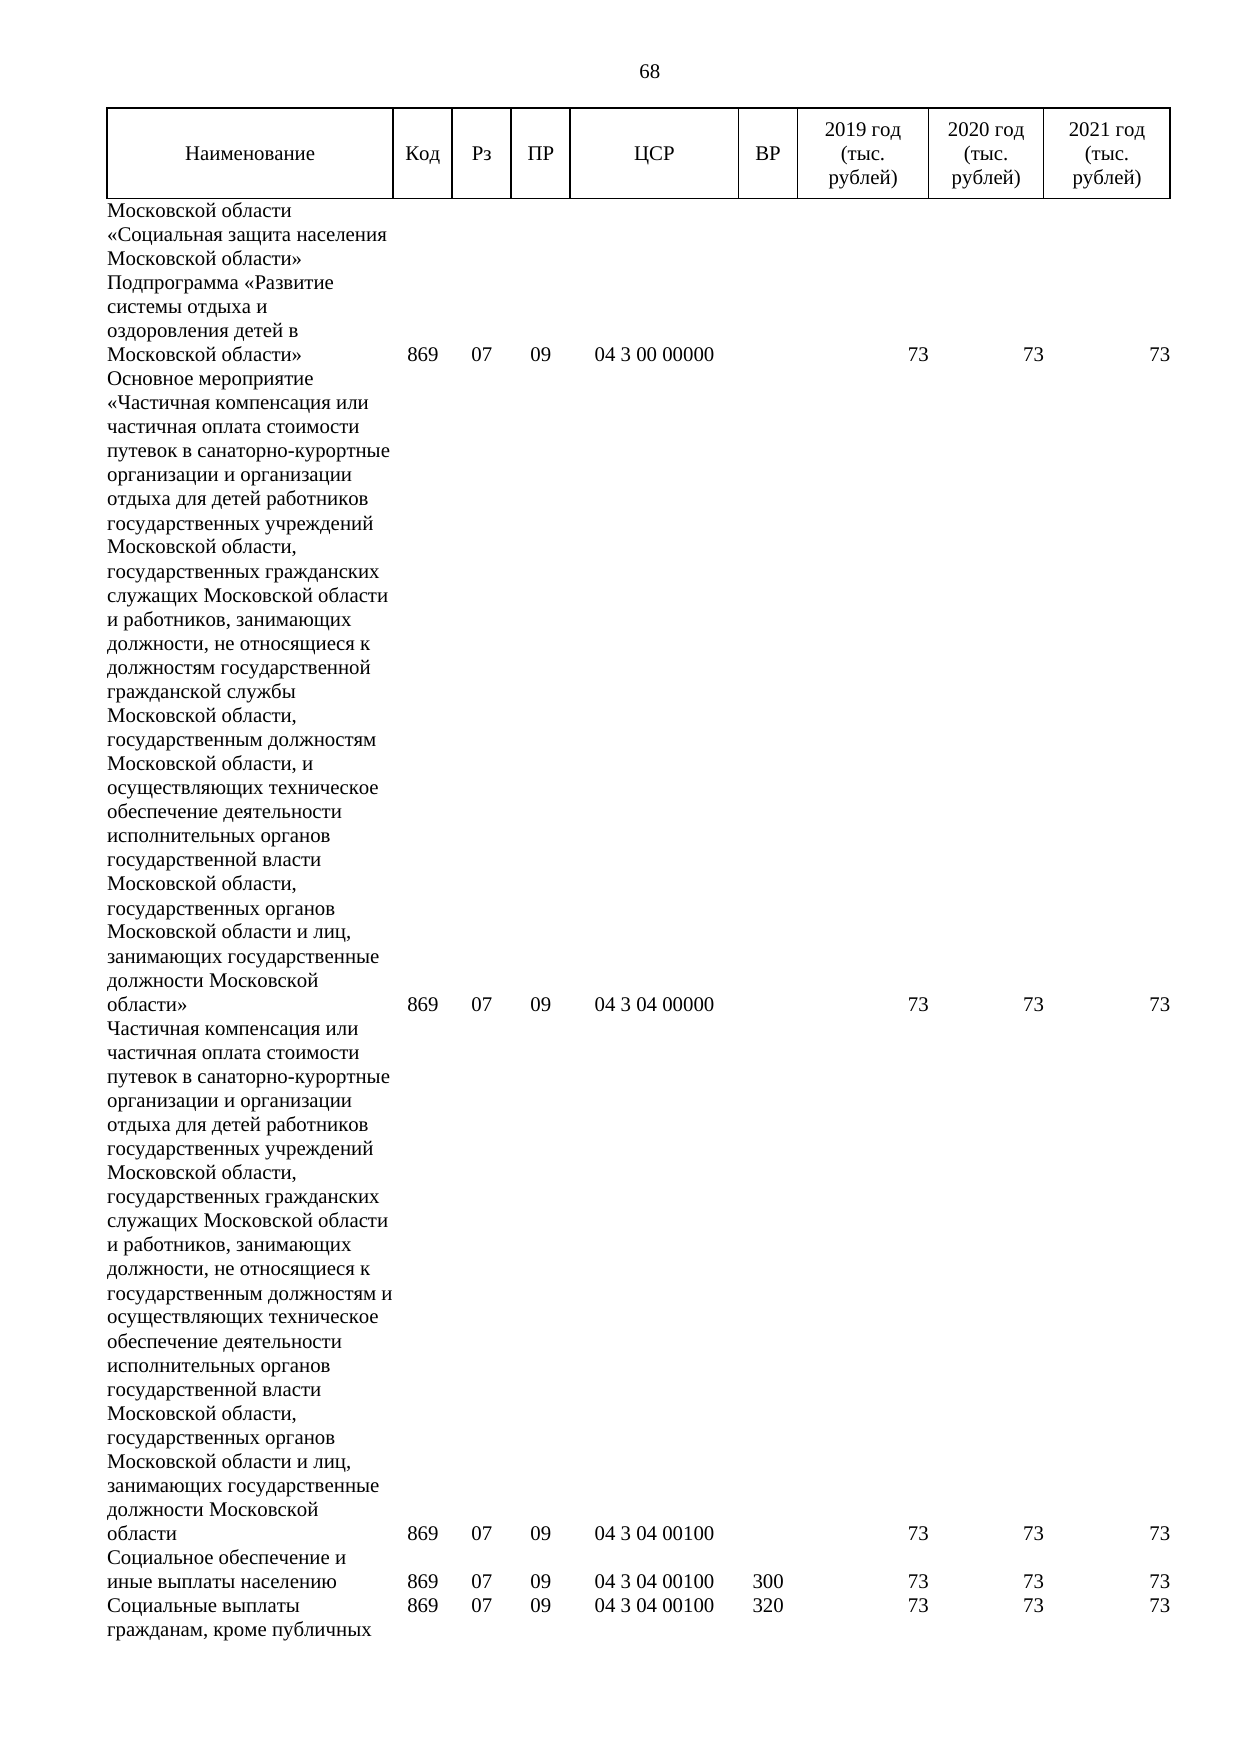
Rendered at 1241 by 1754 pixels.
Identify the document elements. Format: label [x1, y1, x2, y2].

table_header [512, 109, 569, 198]
table_header [453, 109, 510, 198]
table_header [798, 109, 928, 198]
table_header [739, 109, 797, 198]
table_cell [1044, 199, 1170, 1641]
table_header [1044, 109, 1169, 198]
table_header [394, 109, 451, 198]
table_header [929, 109, 1043, 198]
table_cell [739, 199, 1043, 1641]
table_header [108, 109, 392, 198]
table_header [571, 109, 738, 198]
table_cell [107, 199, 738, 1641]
